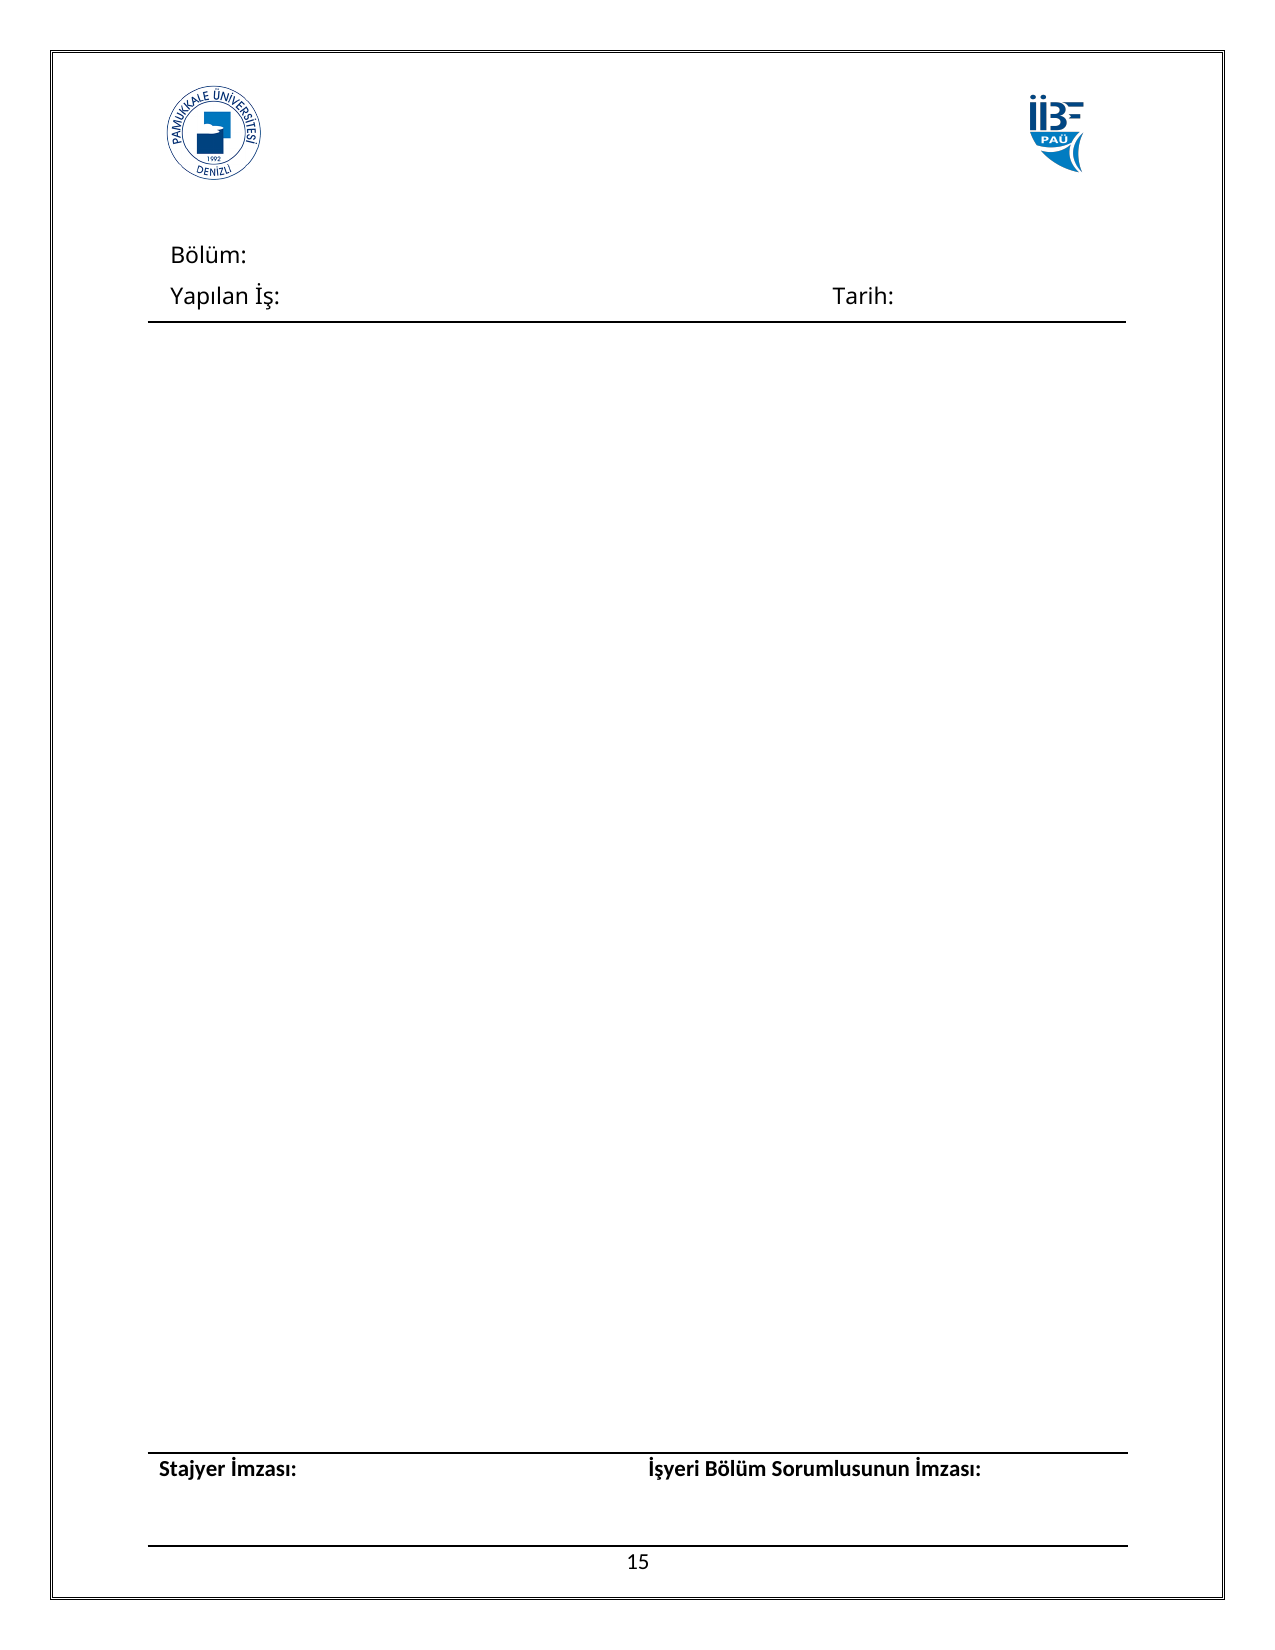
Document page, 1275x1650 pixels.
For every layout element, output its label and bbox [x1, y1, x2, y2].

picture [165, 84, 262, 181]
picture [1019, 80, 1097, 188]
